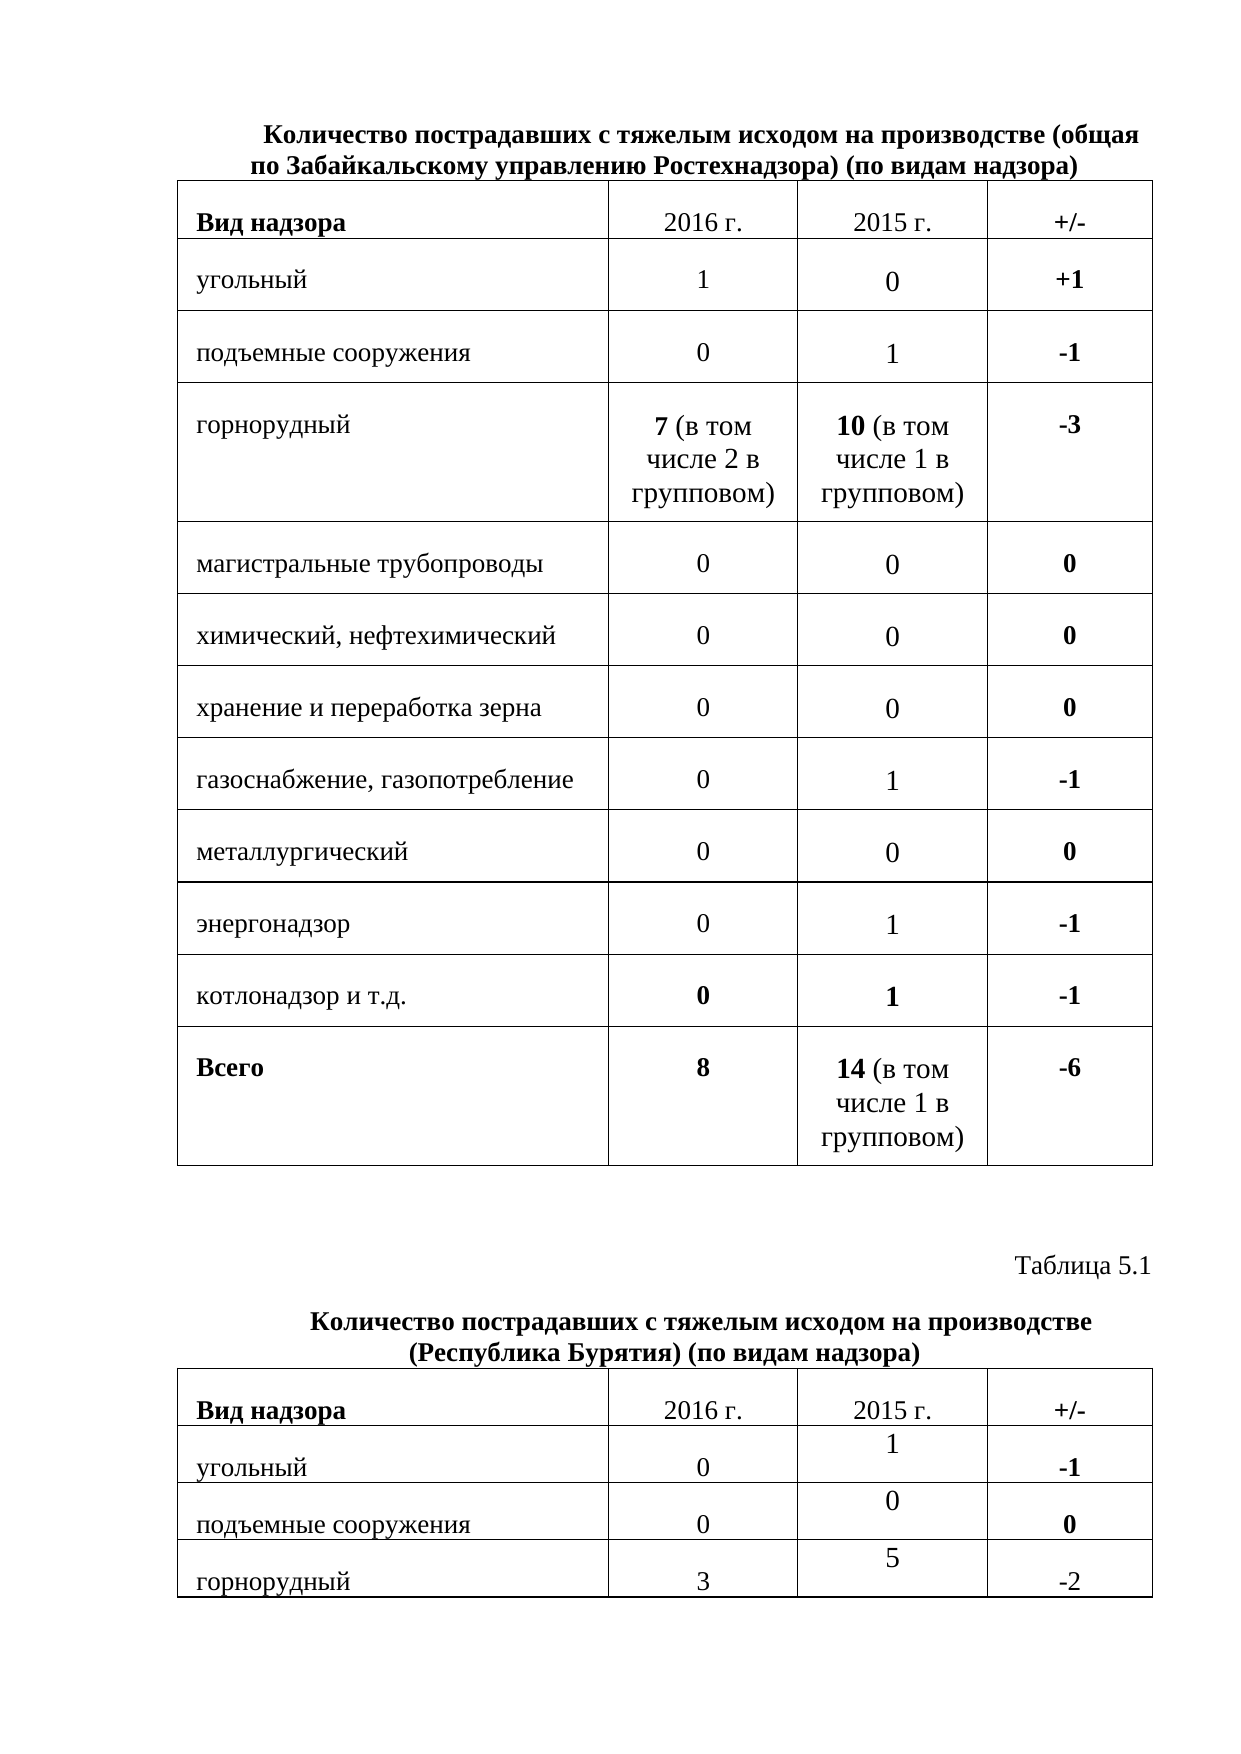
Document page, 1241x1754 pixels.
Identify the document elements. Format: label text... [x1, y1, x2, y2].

table_cell 1 [798, 738, 987, 809]
table_cell 0 [798, 594, 987, 665]
table_cell 0 [609, 738, 797, 809]
table_cell 0 [609, 1426, 797, 1482]
table_cell -1 [988, 311, 1152, 382]
table_cell -6 [988, 1027, 1152, 1165]
table_cell 0 [798, 666, 987, 737]
table_header +/- [988, 181, 1152, 238]
table_cell 0 [798, 239, 987, 310]
table_cell Всего [178, 1027, 608, 1165]
table_header Вид надзора [178, 181, 608, 238]
table_cell 0 [988, 522, 1152, 593]
table_cell -3 [988, 383, 1152, 521]
table_cell 7 (в том числе 2 в групповом) [609, 383, 797, 521]
table_cell -2 [988, 1540, 1152, 1596]
table_cell хранение и переработка зерна [178, 666, 608, 737]
table_cell -1 [988, 1426, 1152, 1482]
table_cell подъемные сооружения [178, 311, 608, 382]
table_cell +1 [988, 239, 1152, 310]
table_cell горнорудный [178, 383, 608, 521]
table_cell 0 [988, 810, 1152, 881]
table_cell 0 [798, 810, 987, 881]
table_cell 0 [988, 666, 1152, 737]
table_header 2015 г. [798, 181, 987, 238]
table_cell энергонадзор [178, 883, 608, 953]
table_cell угольный [178, 1426, 608, 1482]
table_cell 5 [798, 1540, 987, 1596]
table_cell 1 [798, 311, 987, 382]
table_header +/- [988, 1369, 1152, 1425]
table_cell 0 [798, 522, 987, 593]
table_cell 0 [988, 1483, 1152, 1539]
table_header 2016 г. [609, 181, 797, 238]
table_cell -1 [988, 883, 1152, 953]
table_cell 0 [988, 594, 1152, 665]
table_cell химический, нефтехимический [178, 594, 608, 665]
table_cell 0 [609, 955, 797, 1026]
table_cell 14 (в том числе 1 в групповом) [798, 1027, 987, 1165]
table_cell угольный [178, 239, 608, 310]
table_cell 0 [609, 594, 797, 665]
table_cell -1 [988, 955, 1152, 1026]
table_cell 0 [798, 1483, 987, 1539]
table_cell -1 [988, 738, 1152, 809]
table_cell 0 [609, 522, 797, 593]
table_cell 0 [609, 810, 797, 881]
table_cell горнорудный [178, 1540, 608, 1596]
table_cell 10 (в том числе 1 в групповом) [798, 383, 987, 521]
table_cell 8 [609, 1027, 797, 1165]
table_cell подъемные сооружения [178, 1483, 608, 1539]
table_cell котлонадзор и т.д. [178, 955, 608, 1026]
table_cell 3 [609, 1540, 797, 1596]
table_cell 1 [798, 883, 987, 953]
text Количество пострадавших с тяжелым исходом на производстве (общая по Забайкальскому управлению Ростехнадзора) (по видам надзора) [177, 118, 1152, 180]
table_cell 1 [798, 1426, 987, 1482]
table_cell металлургический [178, 810, 608, 881]
table_cell 0 [609, 666, 797, 737]
table_header 2015 г. [798, 1369, 987, 1425]
table_header Вид надзора [178, 1369, 608, 1425]
table_cell 0 [609, 311, 797, 382]
table_cell 0 [609, 883, 797, 953]
text Таблица 5.1 [177, 1249, 1152, 1280]
table_cell 0 [609, 1483, 797, 1539]
table_cell 1 [609, 239, 797, 310]
table_cell магистральные трубопроводы [178, 522, 608, 593]
table_header 2016 г. [609, 1369, 797, 1425]
text Количество пострадавших с тяжелым исходом на производстве (Республика Бурятия) (по видам надзора) [177, 1305, 1152, 1368]
table_cell 1 [798, 955, 987, 1026]
table_cell газоснабжение, газопотребление [178, 738, 608, 809]
